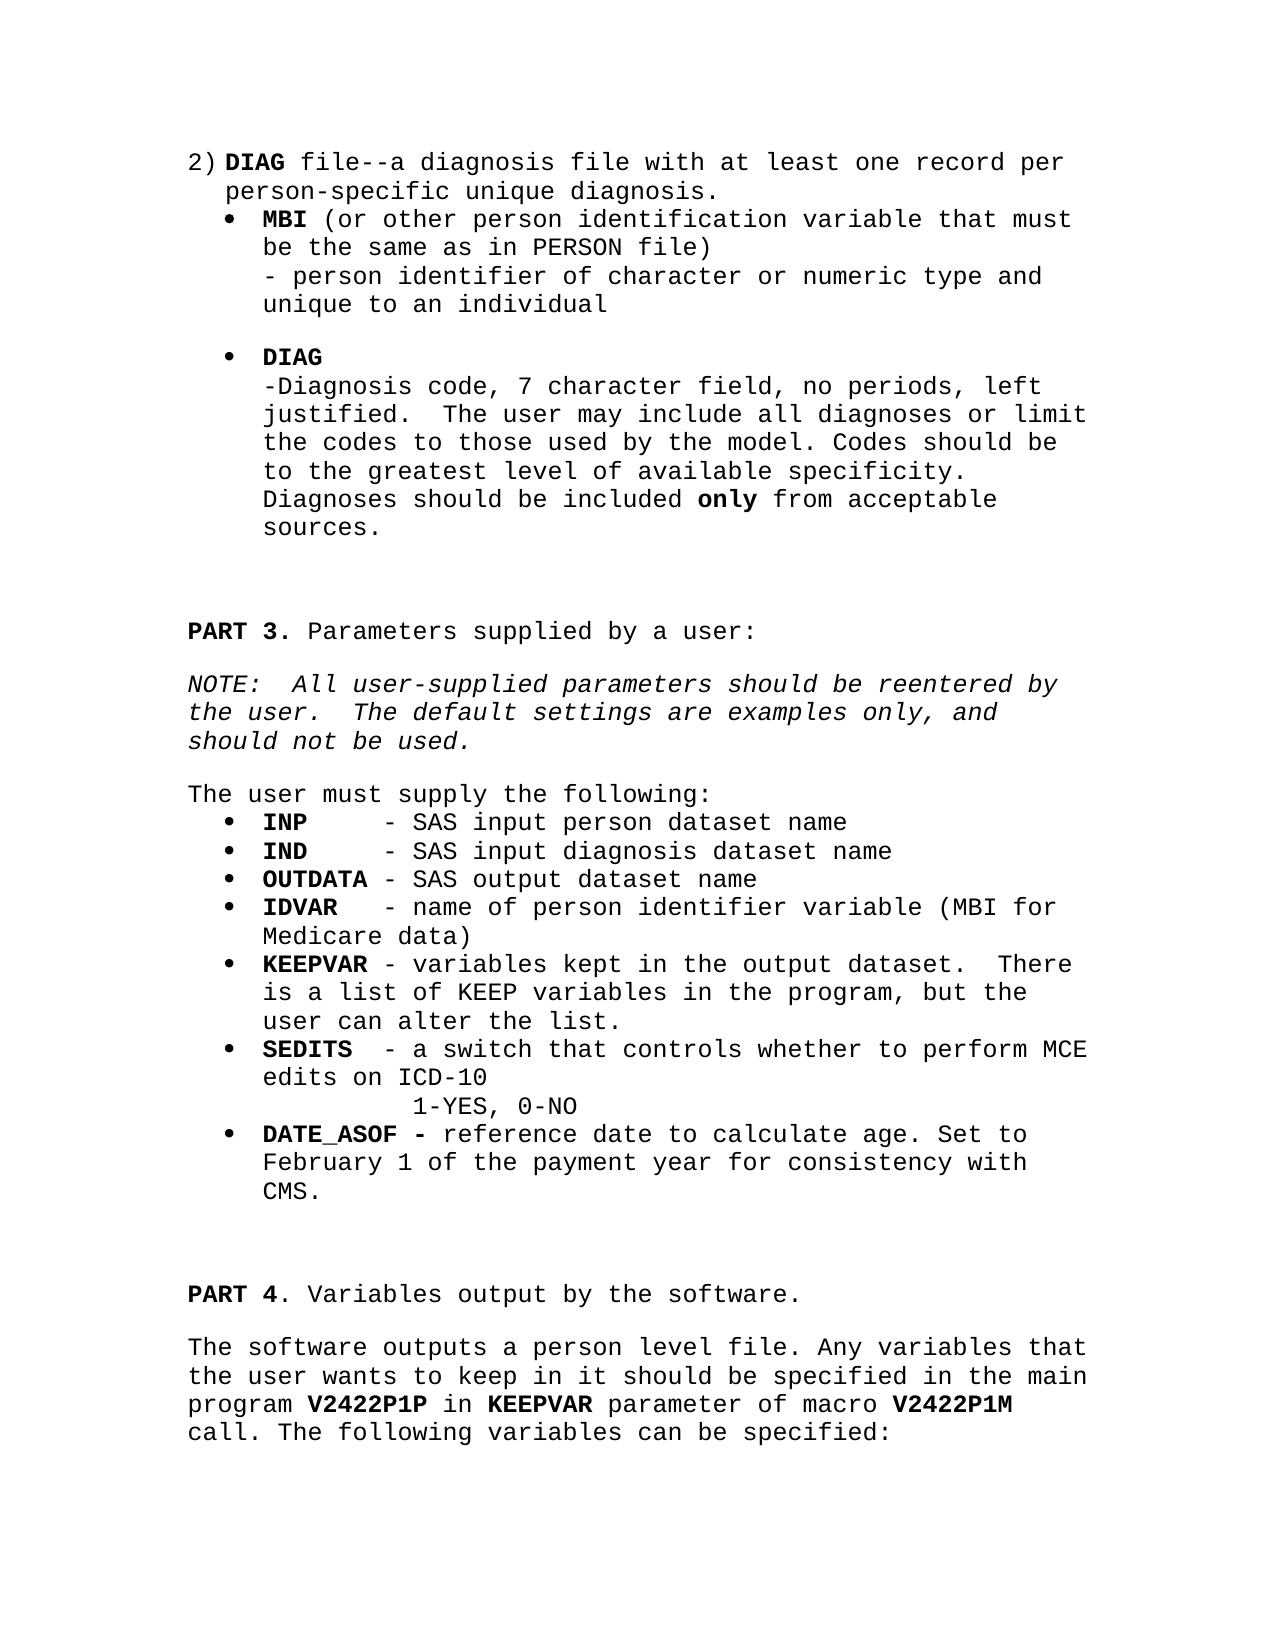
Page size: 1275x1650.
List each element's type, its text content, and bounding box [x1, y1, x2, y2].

text - person identifier of character or numeric type and unique to an individual [262, 263, 1087, 320]
subtitle PART 3. Parameters supplied by a user: [187, 618, 1087, 647]
list SEDITS - a switch that controls whether to perform MCE edits on ICD-10 [225, 1037, 1087, 1093]
text The software outputs a person level file. Any variables that the user wants to keep in it should be specified in the main program V2422P1P in KEEPVAR parameter of macro V2422P1M call. The following variables can be specified: [187, 1335, 1087, 1448]
list OUTDATA - SAS output dataset name [225, 867, 1087, 895]
list MBI (or other person identification variable that must be the same as in PERSON file) [225, 207, 1087, 263]
list INP - SAS input person dataset name [225, 810, 1087, 838]
list - SAS input diagnosis dataset name [225, 838, 1087, 867]
text 1-YES, 0-NO [412, 1093, 1087, 1122]
list IDVAR - name of person identifier variable (MBI for Medicare data) [225, 895, 1087, 952]
list DIAG [225, 345, 1087, 373]
list DATE_ASOF - reference date to calculate age. Set to February 1 of the payment year for consistency with CMS. [225, 1122, 1087, 1207]
text The user must supply the following: [187, 782, 1087, 810]
text -Diagnosis code, 7 character field, no periods, left justified. The user may include all diagnoses or limit the codes to those used by the model. Codes should be to the greatest level of available specificity. Diagnoses should be included only from acceptable sources. [262, 373, 1087, 543]
list DIAG file--a diagnosis file with at least one record per person-specific unique diagnosis. [187, 150, 1087, 207]
list KEEPVAR - variables kept in the output dataset. There is a list of KEEP variables in the program, but the user can alter the list. [225, 952, 1087, 1037]
subtitle PART 4. Variables output by the software. [187, 1282, 1087, 1310]
text NOTE: All user-supplied parameters should be reentered by the user. The default settings are examples only, and should not be used. [187, 672, 1087, 757]
